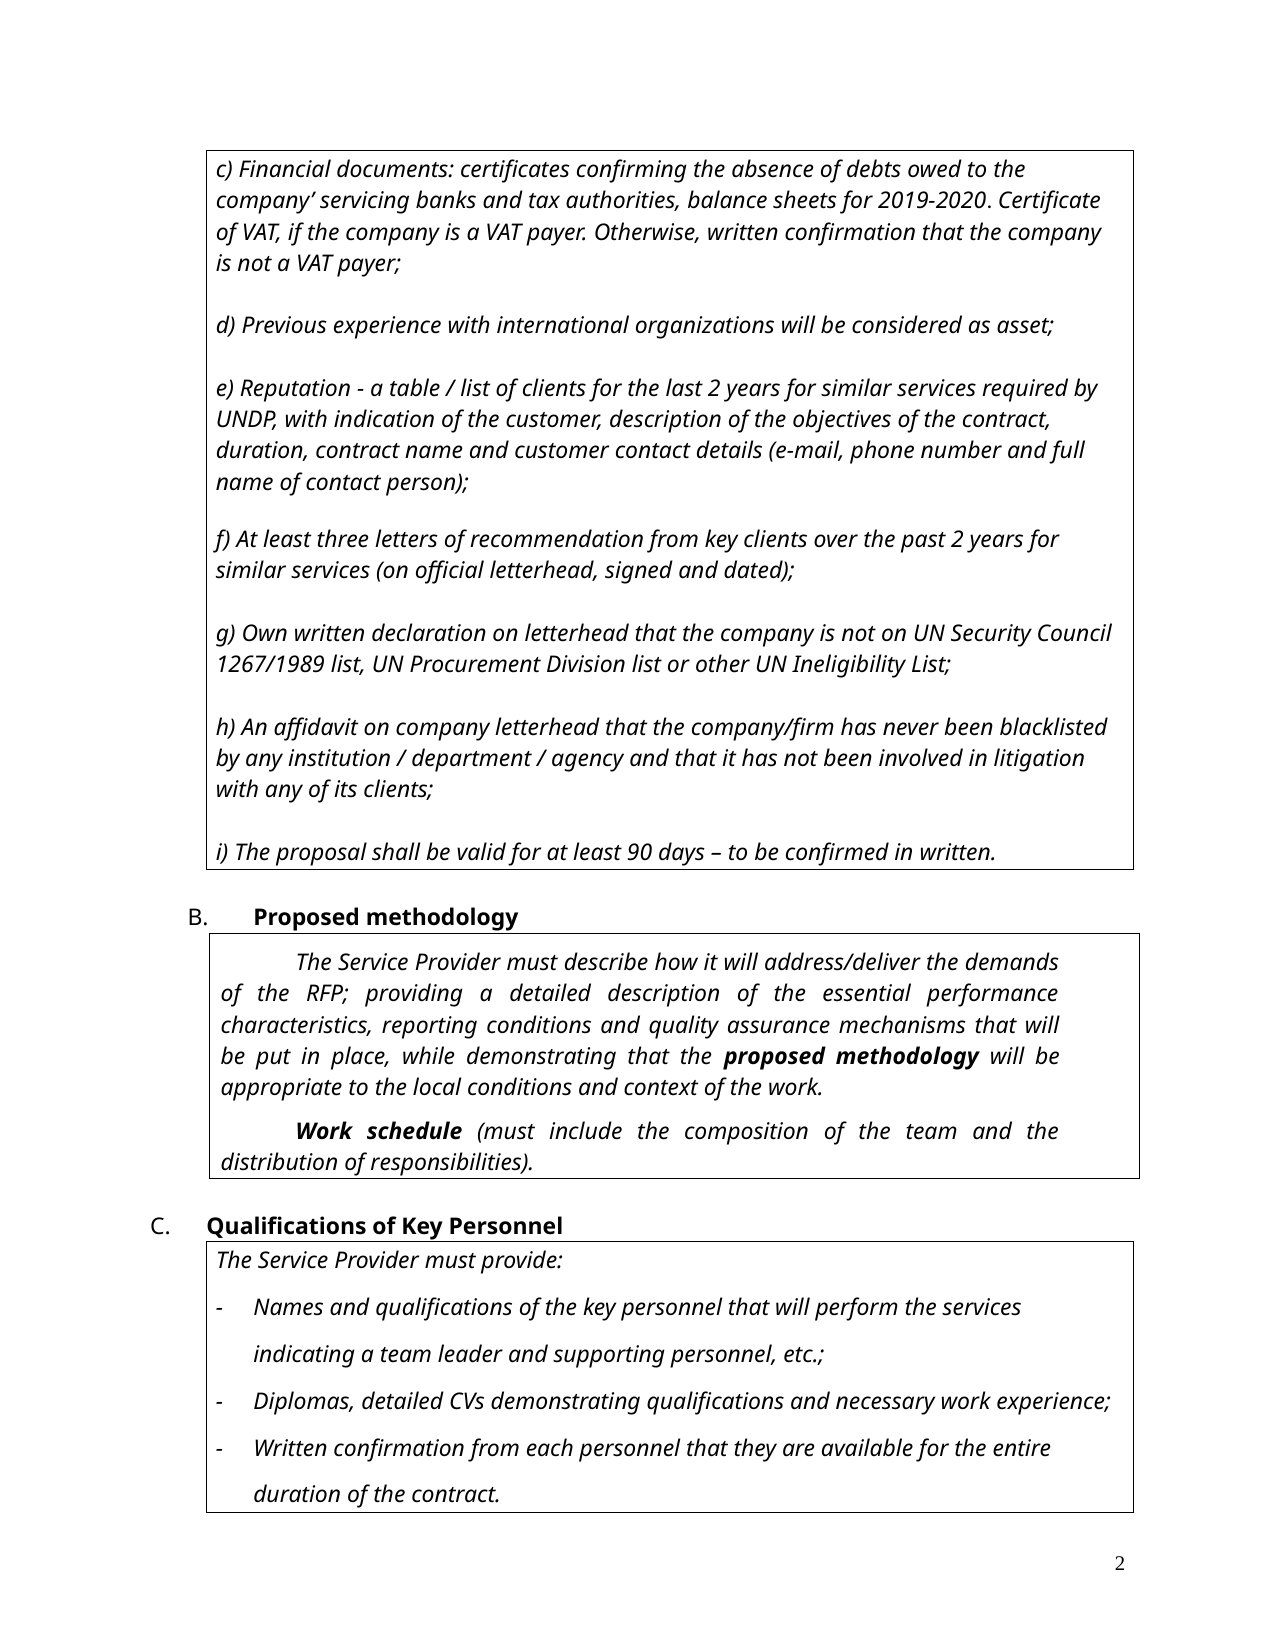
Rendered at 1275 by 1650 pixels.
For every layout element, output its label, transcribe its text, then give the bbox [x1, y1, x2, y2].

list Qualifications of Key Personnel [150, 1210, 1125, 1241]
list Proposed methodology [187, 901, 1125, 933]
list The Service Provider must provide: [207, 1242, 1133, 1275]
list Names and qualifications of the key personnel that will perform the services indicating a team leader and supporting personnel, etc.; [207, 1288, 1133, 1369]
list h) An affidavit on company letterhead that the company/firm has never been blacklisted by any institution / department / agency and that it has not been involved in litigation with any of its clients; [207, 708, 1133, 804]
list d) Previous experience with international organizations will be considered as asset; [207, 306, 1133, 341]
list Written confirmation from each personnel that they are available for the entire duration of the contract. [207, 1428, 1133, 1512]
list f) At least three letters of recommendation from key clients over the past 2 years for similar services (on official letterhead, signed and dated); [207, 520, 1133, 586]
list e) Reputation - a table / list of clients for the last 2 years for similar services required by UNDP, with indication of the customer, description of the objectives of the contract, duration, contract name and customer contact details (e-mail, phone number and full name of contact person); [207, 369, 1133, 497]
list g) Own written declaration on letterhead that the company is not on UN Security Council 1267/1989 list, UN Procurement Division list or other UN Ineligibility List; [207, 614, 1133, 679]
table_header The Service Provider must describe how it will address/deliver the demands of the RFP; providing a detailed description of the essential performance characteristics, reporting conditions and quality assurance mechanisms that will be put in place, while demonstrating that the proposed methodology will be appropriate to the local conditions and context of the work. Work schedule (must include the composition of the team and the distribution of responsibilities). [210, 934, 1139, 1177]
list c) Financial documents: certificates confirming the absence of debts owed to the company’ servicing banks and tax authorities, balance sheets for 2019-2020. Certificate of VAT, if the company is a VAT payer. Otherwise, written confirmation that the company is not a VAT payer; [207, 151, 1133, 278]
list Diplomas, detailed CVs demonstrating qualifications and necessary work experience; [207, 1382, 1133, 1416]
list i) The proposal shall be valid for at least 90 days – to be confirmed in written. [207, 833, 1133, 869]
